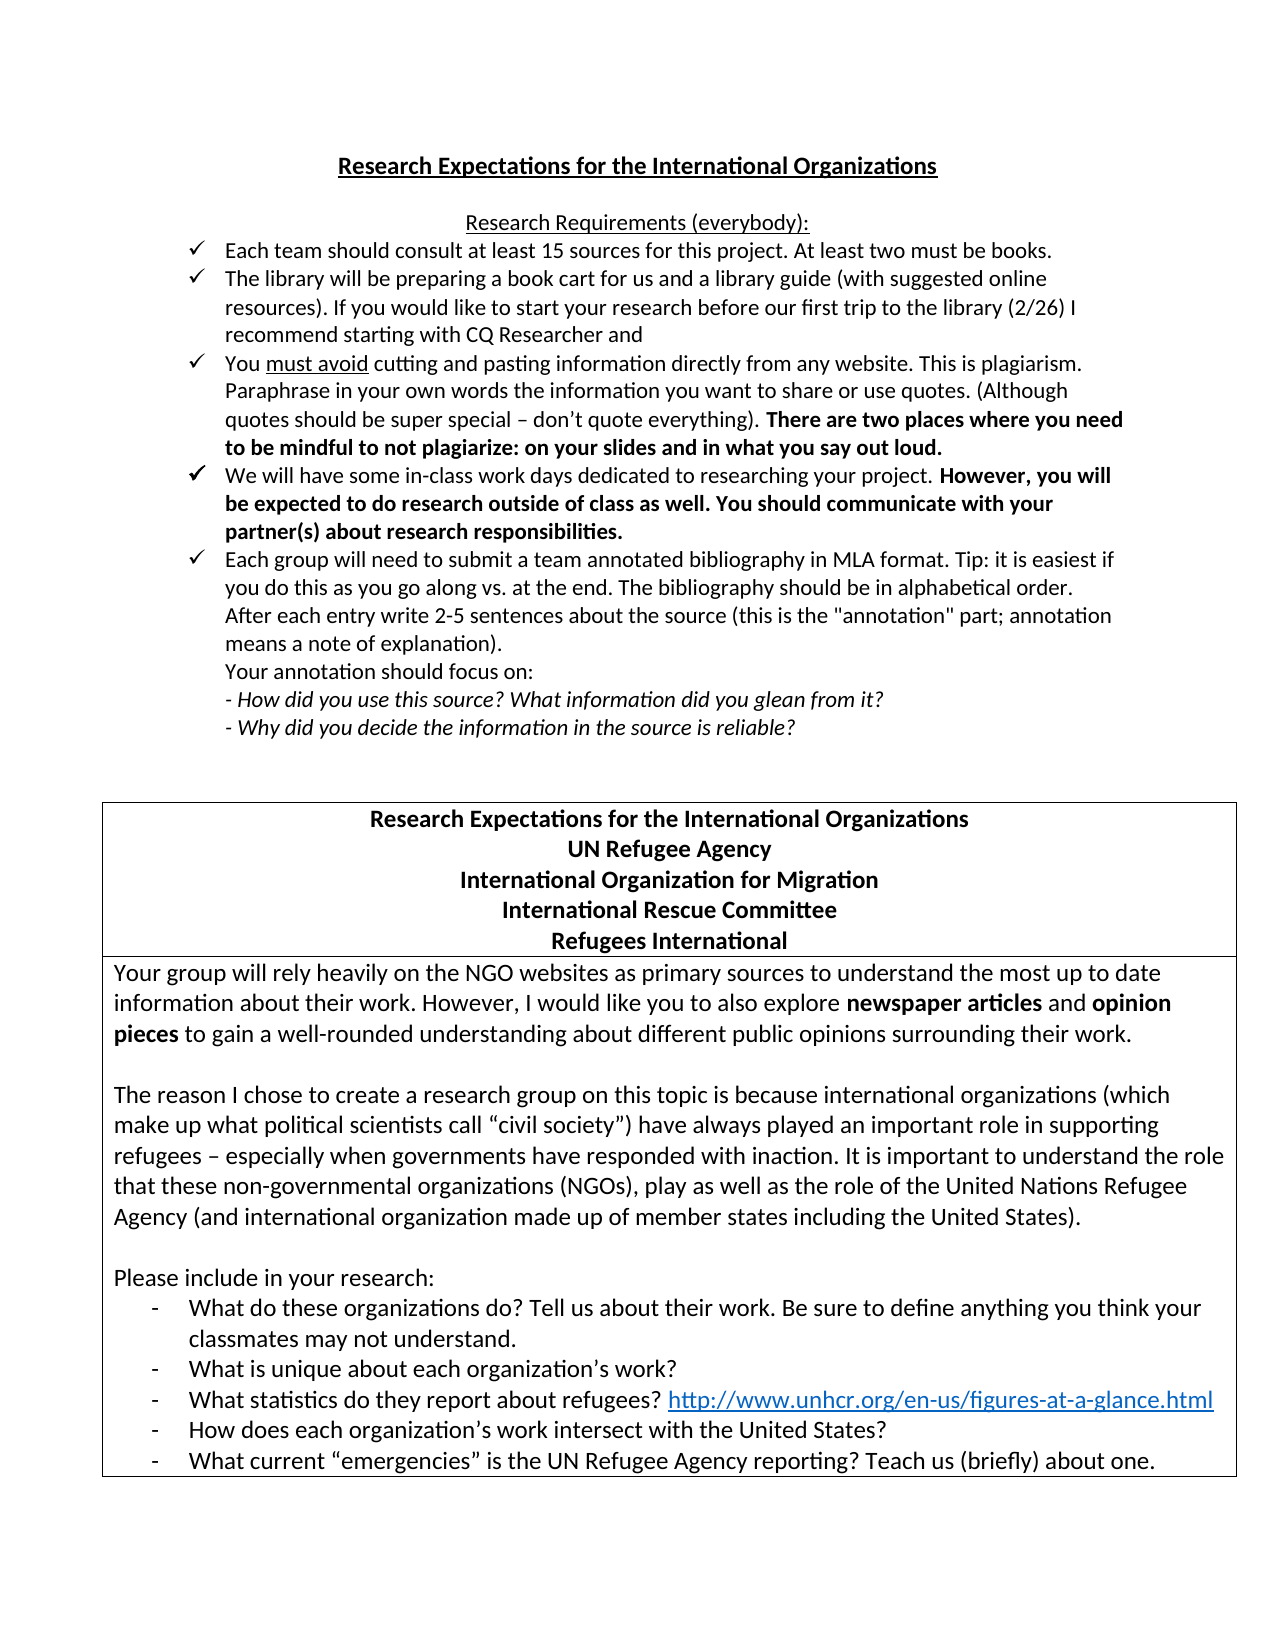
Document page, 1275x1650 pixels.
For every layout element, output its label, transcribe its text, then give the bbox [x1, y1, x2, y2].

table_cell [103, 957, 1236, 1476]
list Research Expectations for the International Organizations [150, 150, 1125, 181]
list We will have some in-class work days dedicated to researching your project. However, you will be expected to do research outside of class as well. You should communicate with your partner(s) about research responsibilities. [187, 461, 1125, 545]
table_header Research Expectations for the International Organizations UN Refugee Agency International Organization for Migration International Rescue Committee Refugees International [103, 803, 1236, 956]
list Each group will need to submit a team annotated bibliography in MLA format. Tip: it is easiest if you do this as you go along vs. at the end. The bibliography should be in alphabetical order. After each entry write 2-5 sentences about the source (this is the "annotation" part; annotation means a note of explanation). Your annotation should focus on: - How did you use this source? What information did you glean from it? - Why did you decide the information in the source is reliable? [187, 545, 1125, 741]
list You must avoid cutting and pasting information directly from any website. This is plagiarism. Paraphrase in your own words the information you want to share or use quotes. (Although quotes should be super special – don’t quote everything). There are two places where you need to be mindful to not plagiarize: on your slides and in what you say out loud. [187, 349, 1125, 461]
list The library will be preparing a book cart for us and a library guide (with suggested online resources). If you would like to start your research before our first trip to the library (2/26) I recommend starting with CQ Researcher and [187, 264, 1125, 349]
text Research Requirements (everybody): [150, 208, 1125, 237]
list Each team should consult at least 15 sources for this project. At least two must be books. [187, 237, 1125, 264]
